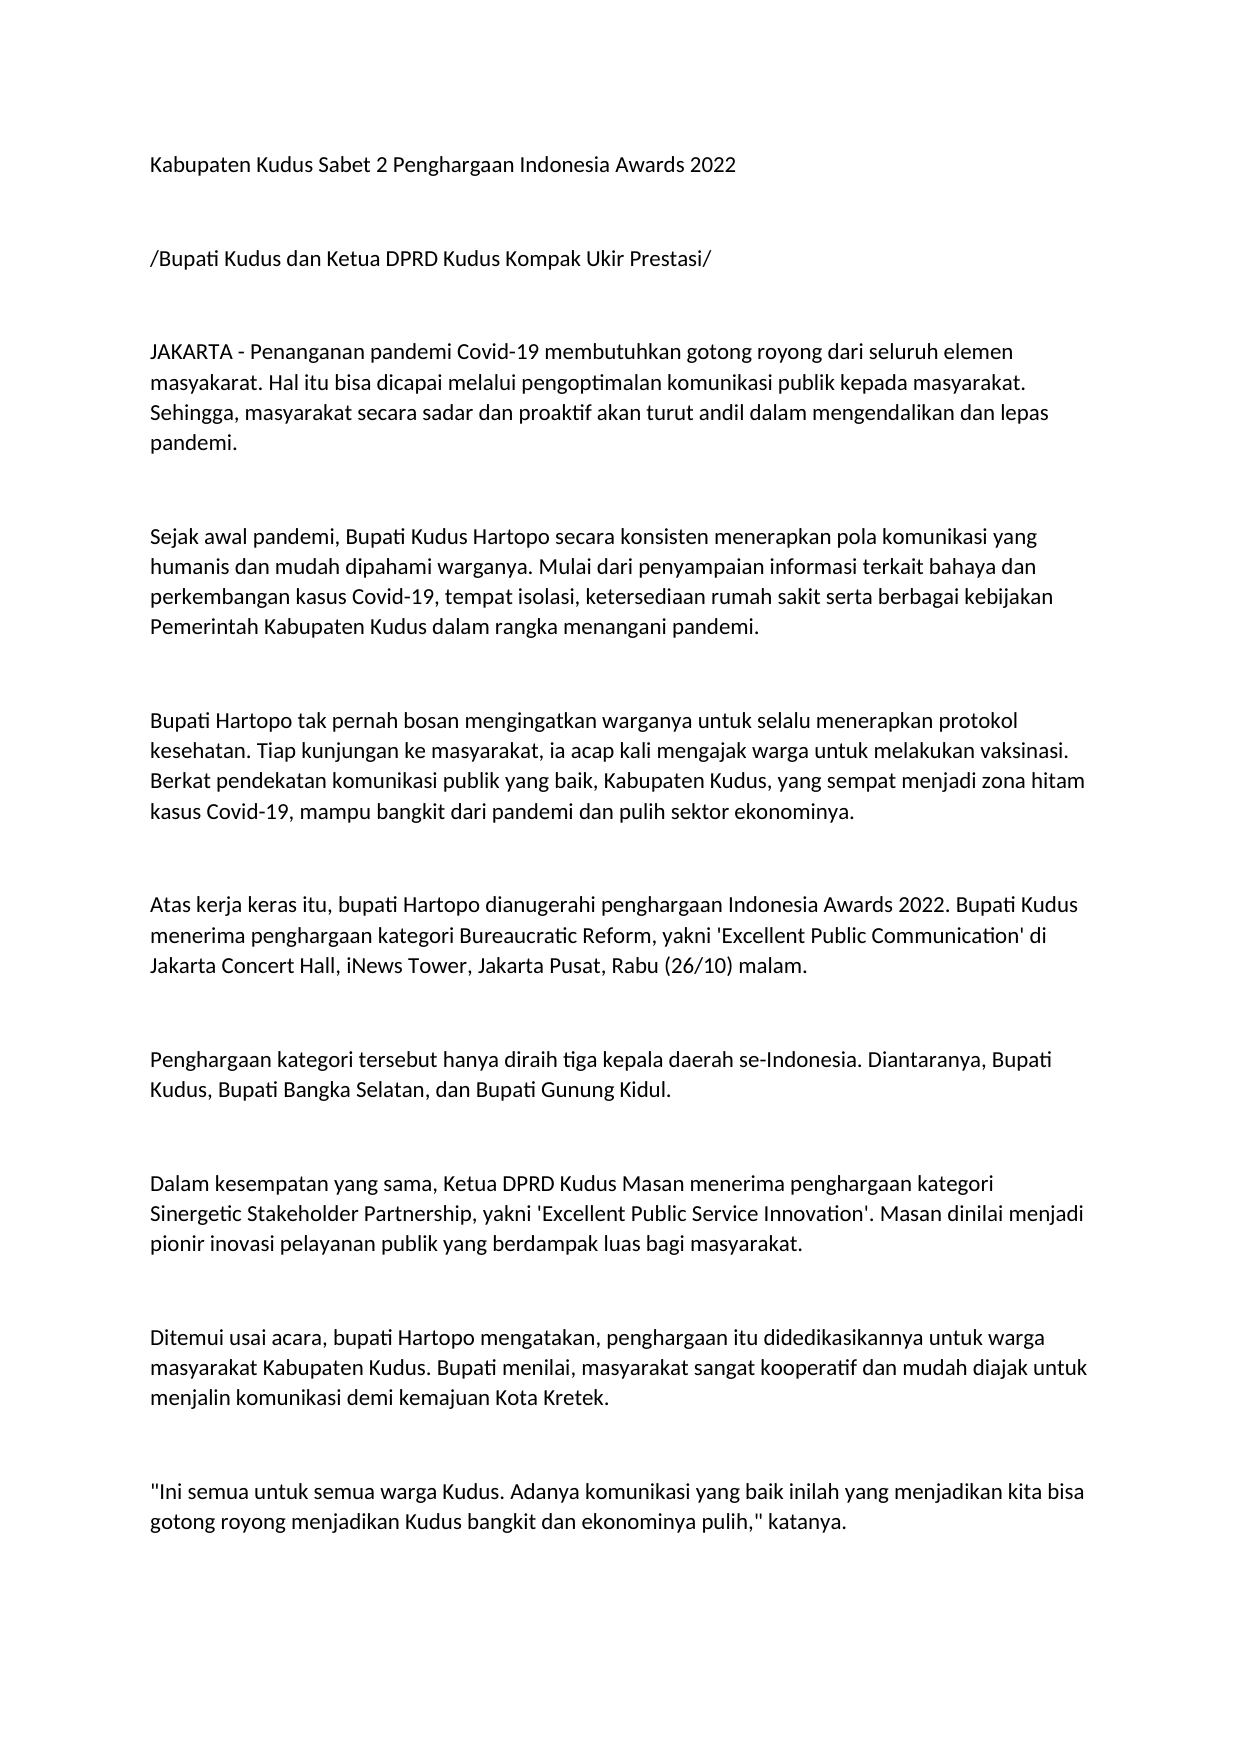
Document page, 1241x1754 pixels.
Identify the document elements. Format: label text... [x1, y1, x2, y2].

text Atas kerja keras itu, bupati Hartopo dianugerahi penghargaan Indonesia Awards 2022. Bupati Kudus menerima penghargaan kategori Bureaucratic Reform, yakni 'Excellent Public Communication' di Jakarta Concert Hall, iNews Tower, Jakarta Pusat, Rabu (26/10) malam. [150, 891, 1090, 979]
text Ditemui usai acara, bupati Hartopo mengatakan, penghargaan itu didedikasikannya untuk warga masyarakat Kabupaten Kudus. Bupati menilai, masyarakat sangat kooperatif dan mudah diajak untuk menjalin komunikasi demi kemajuan Kota Kretek. [150, 1323, 1090, 1411]
text "Ini semua untuk semua warga Kudus. Adanya komunikasi yang baik inilah yang menjadikan kita bisa gotong royong menjadikan Kudus bangkit dan ekonominya pulih," katanya. [150, 1477, 1090, 1535]
text Penghargaan kategori tersebut hanya diraih tiga kepala daerah se-Indonesia. Diantaranya, Bupati Kudus, Bupati Bangka Selatan, dan Bupati Gunung Kidul. [150, 1045, 1090, 1103]
text Sejak awal pandemi, Bupati Kudus Hartopo secara konsisten menerapkan pola komunikasi yang humanis dan mudah dipahami warganya. Mulai dari penyampaian informasi terkait bahaya dan perkembangan kasus Covid-19, tempat isolasi, ketersediaan rumah sakit serta berbagai kebijakan Pemerintah Kabupaten Kudus dalam rangka menangani pandemi. [150, 522, 1090, 641]
text Kabupaten Kudus Sabet 2 Penghargaan Indonesia Awards 2022 [150, 150, 1090, 178]
text Bupati Hartopo tak pernah bosan mengingatkan warganya untuk selalu menerapkan protokol kesehatan. Tiap kunjungan ke masyarakat, ia acap kali mengajak warga untuk melakukan vaksinasi. Berkat pendekatan komunikasi publik yang baik, Kabupaten Kudus, yang sempat menjadi zona hitam kasus Covid-19, mampu bangkit dari pandemi dan pulih sektor ekonominya. [150, 706, 1090, 825]
text Dalam kesempatan yang sama, Ketua DPRD Kudus Masan menerima penghargaan kategori Sinergetic Stakeholder Partnership, yakni 'Excellent Public Service Innovation'. Masan dinilai menjadi pionir inovasi pelayanan publik yang berdampak luas bagi masyarakat. [150, 1169, 1090, 1257]
text /Bupati Kudus dan Ketua DPRD Kudus Kompak Ukir Prestasi/ [150, 244, 1090, 272]
text JAKARTA - Penanganan pandemi Covid-19 membutuhkan gotong royong dari seluruh elemen masyakarat. Hal itu bisa dicapai melalui pengoptimalan komunikasi publik kepada masyarakat. Sehingga, masyarakat secara sadar dan proaktif akan turut andil dalam mengendalikan dan lepas pandemi. [150, 337, 1090, 456]
